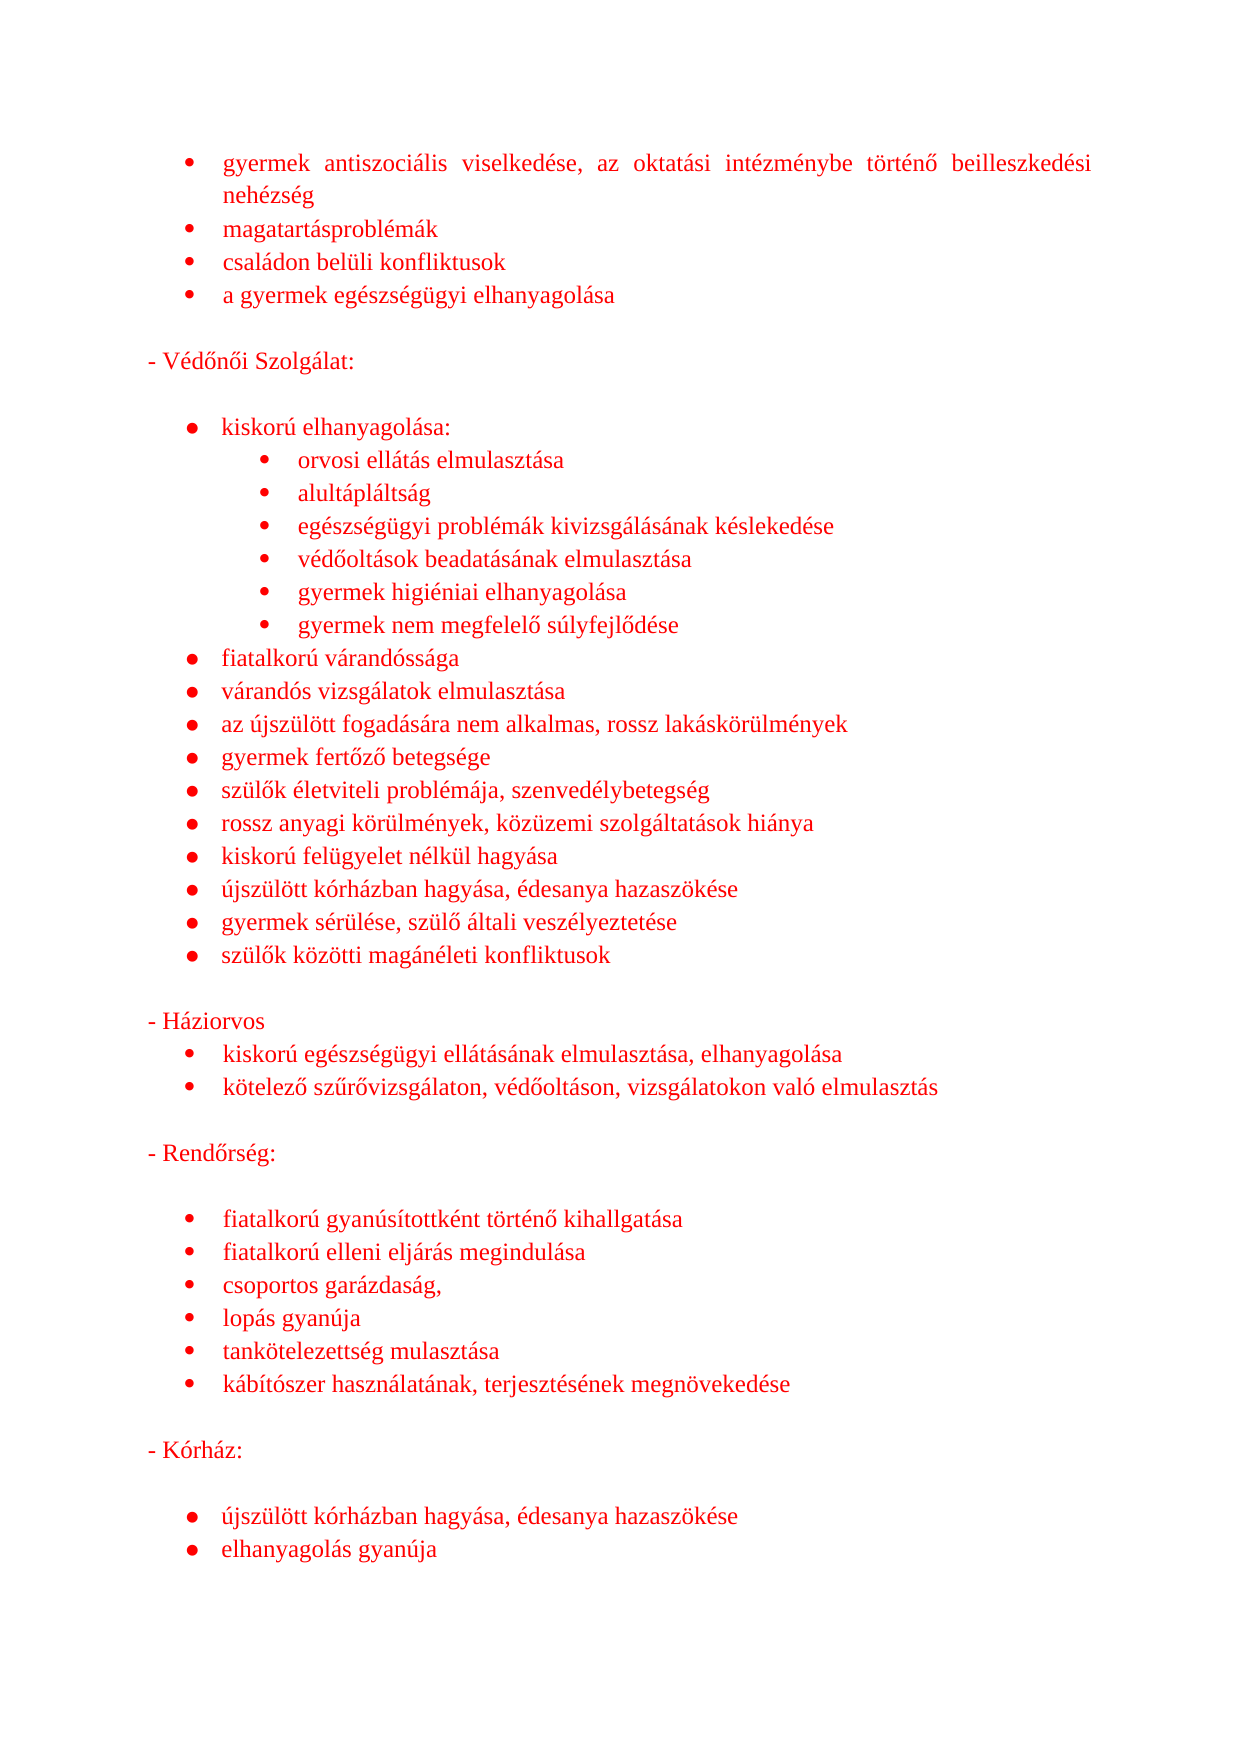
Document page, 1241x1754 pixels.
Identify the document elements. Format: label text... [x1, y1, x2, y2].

list családon belüli konfliktusok [185, 247, 1093, 275]
list tankötelezettség mulasztása [185, 1336, 1093, 1365]
list csoportos garázdaság, [185, 1270, 1093, 1299]
list gyermek higiéniai elhanyagolása [260, 577, 1093, 606]
list kiskorú egészségügyi ellátásának elmulasztása, elhanyagolása [185, 1039, 1093, 1068]
list védőoltások beadatásának elmulasztása [260, 544, 1093, 573]
list fiatalkorú elleni eljárás megindulása [185, 1237, 1093, 1266]
list szülők közötti magánéleti konfliktusok [185, 940, 1093, 969]
list egészségügyi problémák kivizsgálásának késlekedése [260, 511, 1093, 539]
list fiatalkorú gyanúsítottként történő kihallgatása [185, 1204, 1093, 1233]
list újszülött kórházban hagyása, édesanya hazaszökése [185, 1501, 1093, 1530]
list várandós vizsgálatok elmulasztása [185, 676, 1093, 705]
list kábítószer használatának, terjesztésének megnövekedése [185, 1369, 1093, 1398]
text - Kórház: [148, 1435, 1093, 1464]
text - Rendőrség: [148, 1138, 1093, 1167]
text - Védőnői Szolgálat: [148, 346, 1093, 374]
list fiatalkorú várandóssága [185, 643, 1093, 672]
list alultápláltság [260, 478, 1093, 507]
list kiskorú felügyelet nélkül hagyása [185, 841, 1093, 870]
list elhanyagolás gyanúja [185, 1534, 1093, 1563]
text - Háziorvos [148, 1006, 1093, 1035]
list gyermek nem megfelelő súlyfejlődése [260, 610, 1093, 639]
list magatartásproblémák [185, 214, 1093, 242]
list gyermek sérülése, szülő általi veszélyeztetése [185, 907, 1093, 936]
list lopás gyanúja [185, 1303, 1093, 1332]
list a gyermek egészségügyi elhanyagolása [185, 280, 1093, 308]
list az újszülött fogadására nem alkalmas, rossz lakáskörülmények [185, 709, 1093, 738]
list szülők életviteli problémája, szenvedélybetegség [185, 775, 1093, 804]
list kötelező szűrővizsgálaton, védőoltáson, vizsgálatokon való elmulasztás [185, 1072, 1093, 1101]
list kiskorú elhanyagolása: [185, 412, 1093, 441]
list gyermek antiszociális viselkedése, az oktatási intézménybe történő beilleszkedési nehézség [185, 148, 1093, 209]
list újszülött kórházban hagyása, édesanya hazaszökése [185, 874, 1093, 903]
list rossz anyagi körülmények, közüzemi szolgáltatások hiánya [185, 808, 1093, 837]
list gyermek fertőző betegsége [185, 742, 1093, 771]
list orvosi ellátás elmulasztása [260, 445, 1093, 473]
